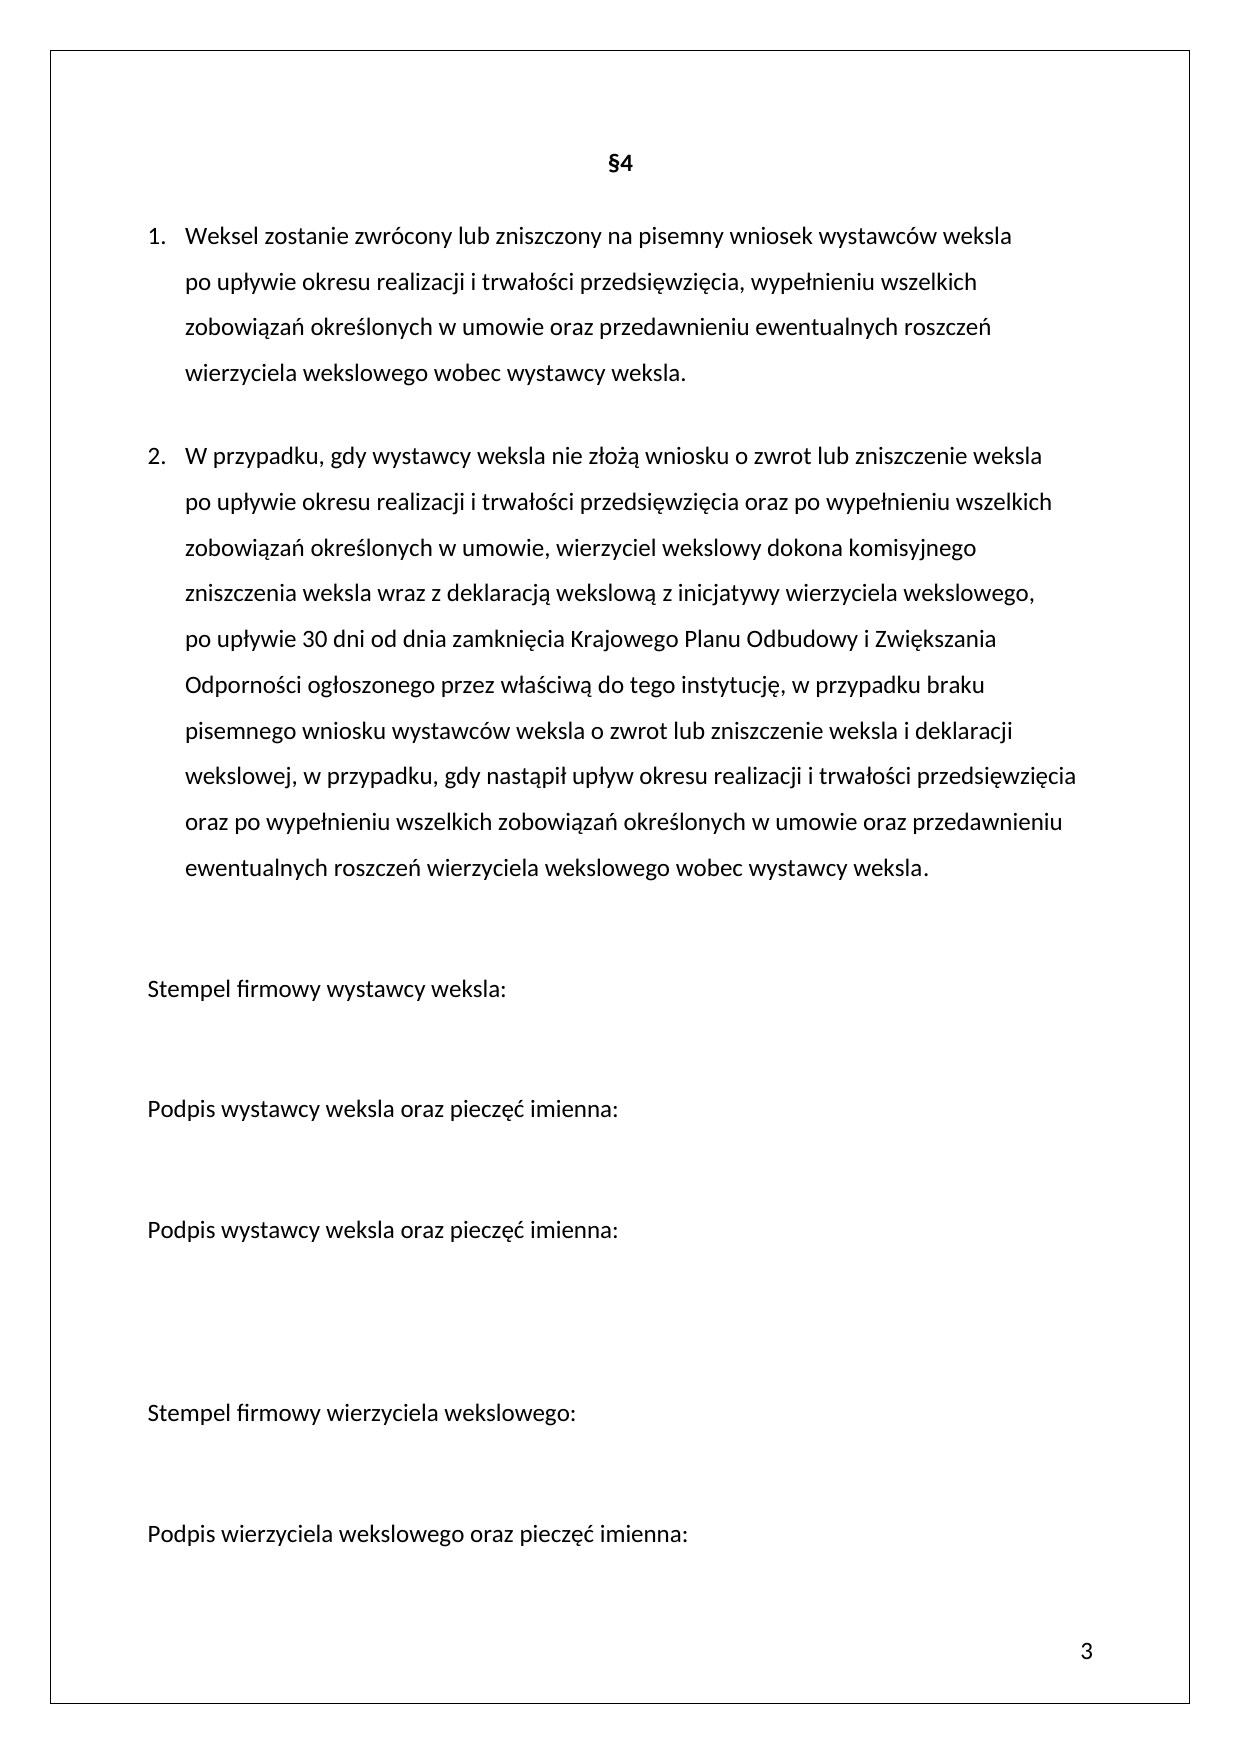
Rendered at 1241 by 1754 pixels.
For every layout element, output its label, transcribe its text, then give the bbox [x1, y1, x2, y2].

text Podpis wystawcy weksla oraz pieczęć imienna: [147, 1214, 1093, 1245]
list W przypadku, gdy wystawcy weksla nie złożą wniosku o zwrot lub zniszczenie weksla po upływie okresu realizacji i trwałości przedsięwzięcia oraz po wypełnieniu wszelkich zobowiązań określonych w umowie, wierzyciel wekslowy dokona komisyjnego zniszczenia weksla wraz z deklaracją wekslową z inicjatywy wierzyciela wekslowego, po upływie 30 dni od dnia zamknięcia Krajowego Planu Odbudowy i Zwiększania Odporności ogłoszonego przez właściwą do tego instytucję, w przypadku braku pisemnego wniosku wystawców weksla o zwrot lub zniszczenie weksla i deklaracji wekslowej, w przypadku, gdy nastąpił upływ okresu realizacji i trwałości przedsięwzięcia oraz po wypełnieniu wszelkich zobowiązań określonych w umowie oraz przedawnieniu ewentualnych roszczeń wierzyciela wekslowego wobec wystawcy weksla. [147, 440, 1093, 882]
subtitle §4 [147, 147, 1093, 178]
text Podpis wierzyciela wekslowego oraz pieczęć imienna: [147, 1518, 1093, 1549]
text Podpis wystawcy weksla oraz pieczęć imienna: [147, 1093, 1093, 1124]
list Weksel zostanie zwrócony lub zniszczony na pisemny wniosek wystawców weksla po upływie okresu realizacji i trwałości przedsięwzięcia, wypełnieniu wszelkich zobowiązań określonych w umowie oraz przedawnieniu ewentualnych roszczeń wierzyciela wekslowego wobec wystawcy weksla. [147, 220, 1093, 388]
text Stempel firmowy wierzyciela wekslowego: [147, 1397, 1093, 1428]
text Stempel firmowy wystawcy weksla: [147, 973, 1093, 1003]
